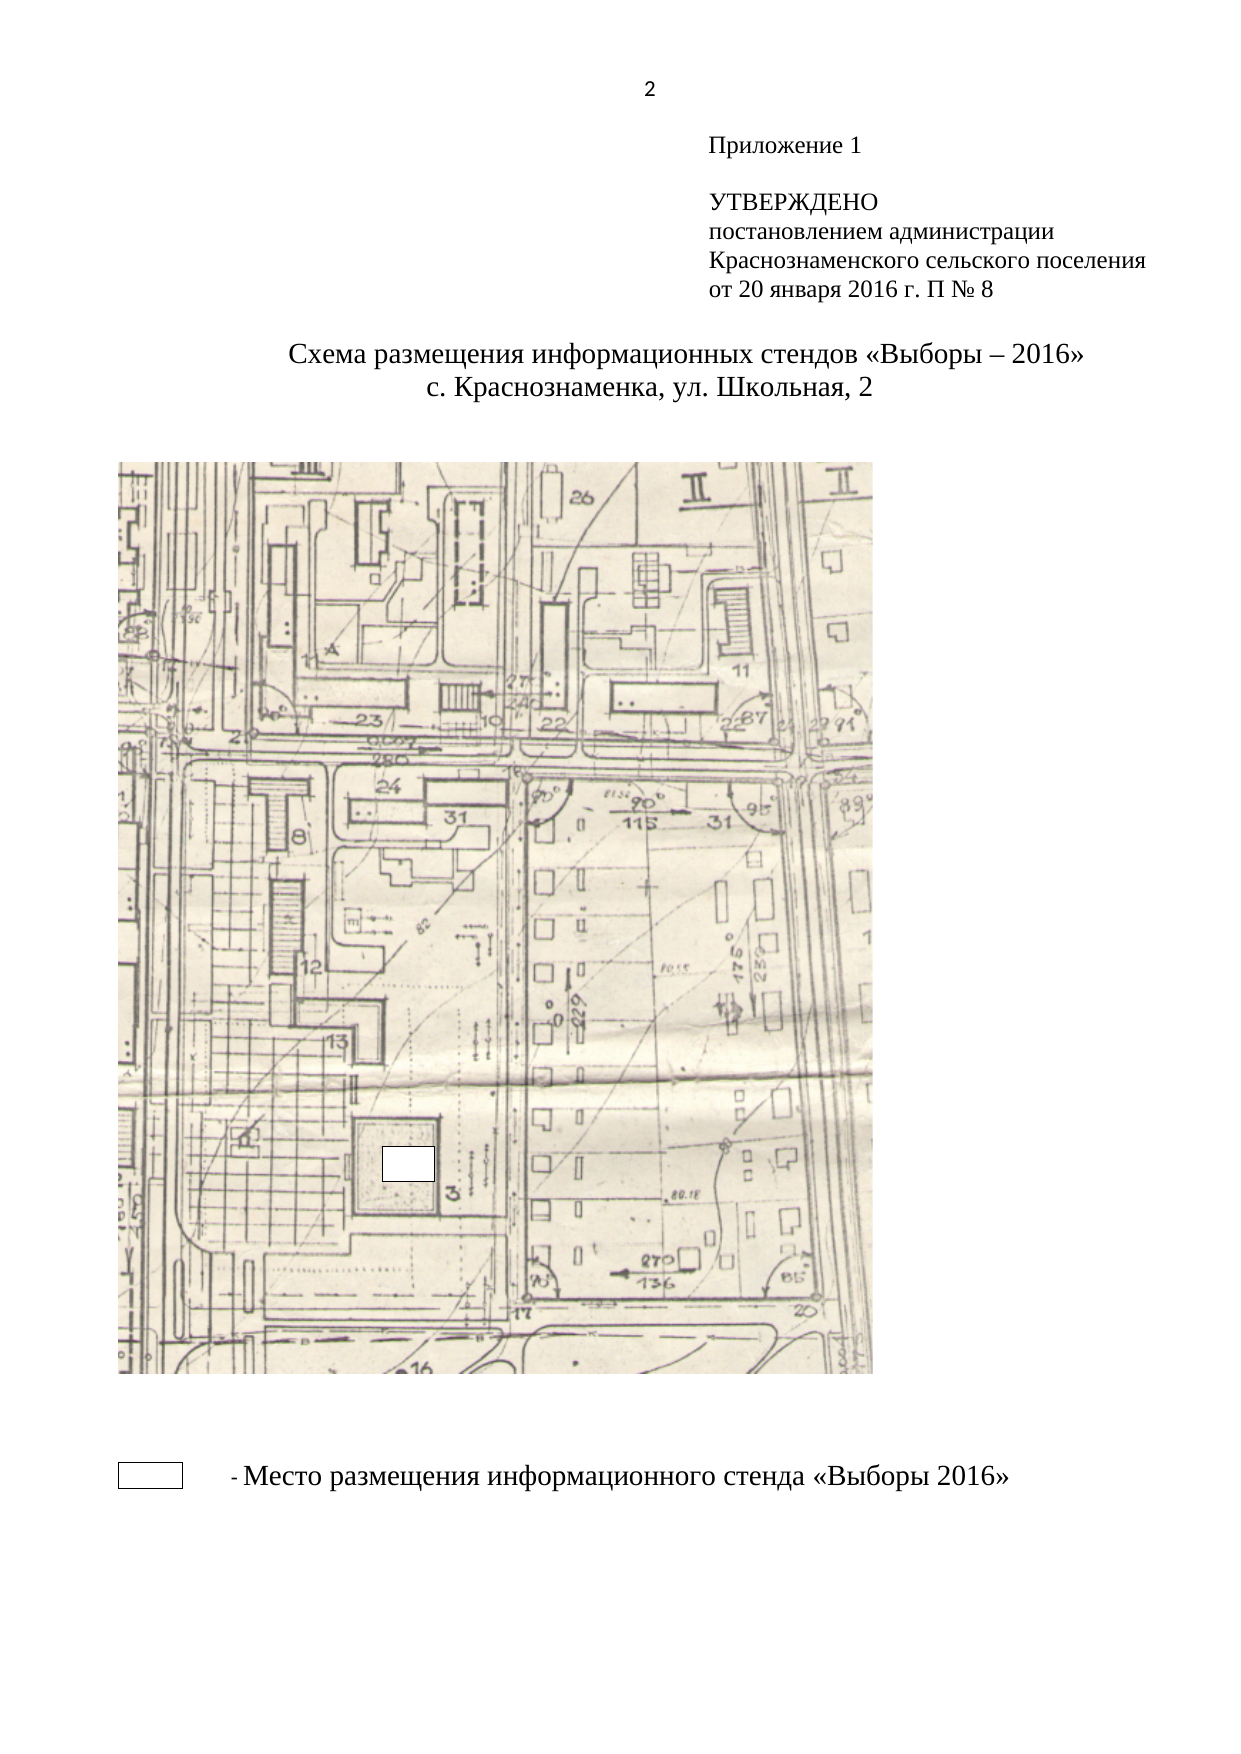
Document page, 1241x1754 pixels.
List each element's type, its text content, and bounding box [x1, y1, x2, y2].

text УТВЕРЖДЕНО [709, 187, 1181, 216]
text постановлением администрации [709, 216, 1181, 245]
text Краснознаменского сельского поселения [709, 245, 1181, 274]
text - Место размещения информационного стенда «Выборы 2016» [118, 1458, 1181, 1492]
text Приложение 1 [634, 130, 1181, 159]
picture [118, 462, 873, 1374]
text от 20 января 2016 г. П № 8 [709, 274, 1181, 302]
text с. Краснознаменка, ул. Школьная, 2 [118, 369, 1181, 403]
text Схема размещения информационных стендов «Выборы – 2016» [118, 336, 1181, 369]
